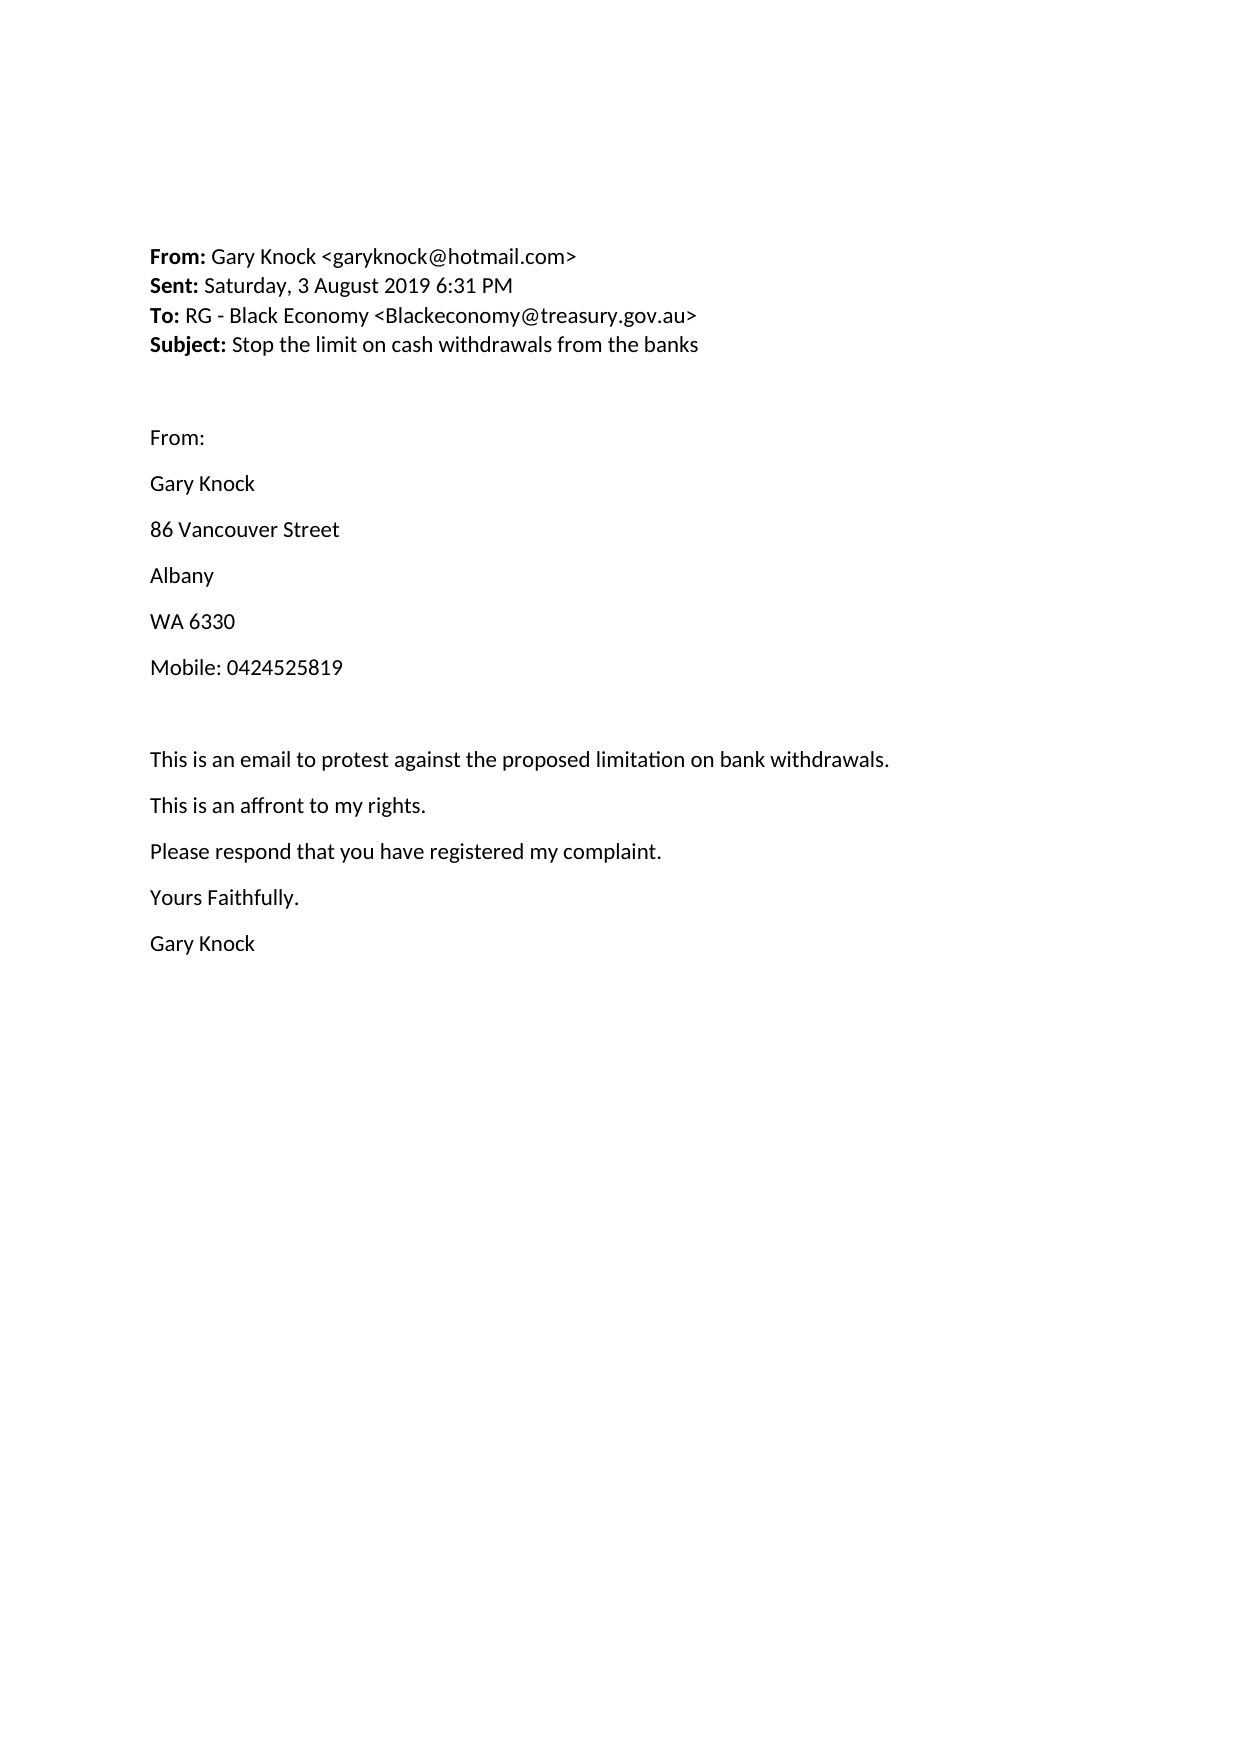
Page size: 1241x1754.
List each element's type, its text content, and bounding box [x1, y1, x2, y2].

text From: [150, 423, 1090, 451]
text This is an email to protest against the proposed limitation on bank withdrawals. [150, 745, 1090, 773]
text Please respond that you have registered my complaint. [150, 837, 1090, 865]
text This is an affront to my rights. [150, 791, 1090, 819]
text 86 Vancouver Street [150, 515, 1090, 543]
text WA 6330 [150, 607, 1090, 635]
text Mobile: 0424525819 [150, 653, 1090, 681]
text Gary Knock [150, 929, 1090, 957]
text Yours Faithfully. [150, 883, 1090, 911]
text Albany [150, 561, 1090, 589]
text From: Gary Knock <garyknock@hotmail.com> Sent: Saturday, 3 August 2019 6:31 PM To: RG - Black Economy <Blackeconomy@treasury.gov.au> Subject: Stop the limit on cash withdrawals from the banks [150, 242, 1090, 358]
text Gary Knock [150, 469, 1090, 497]
